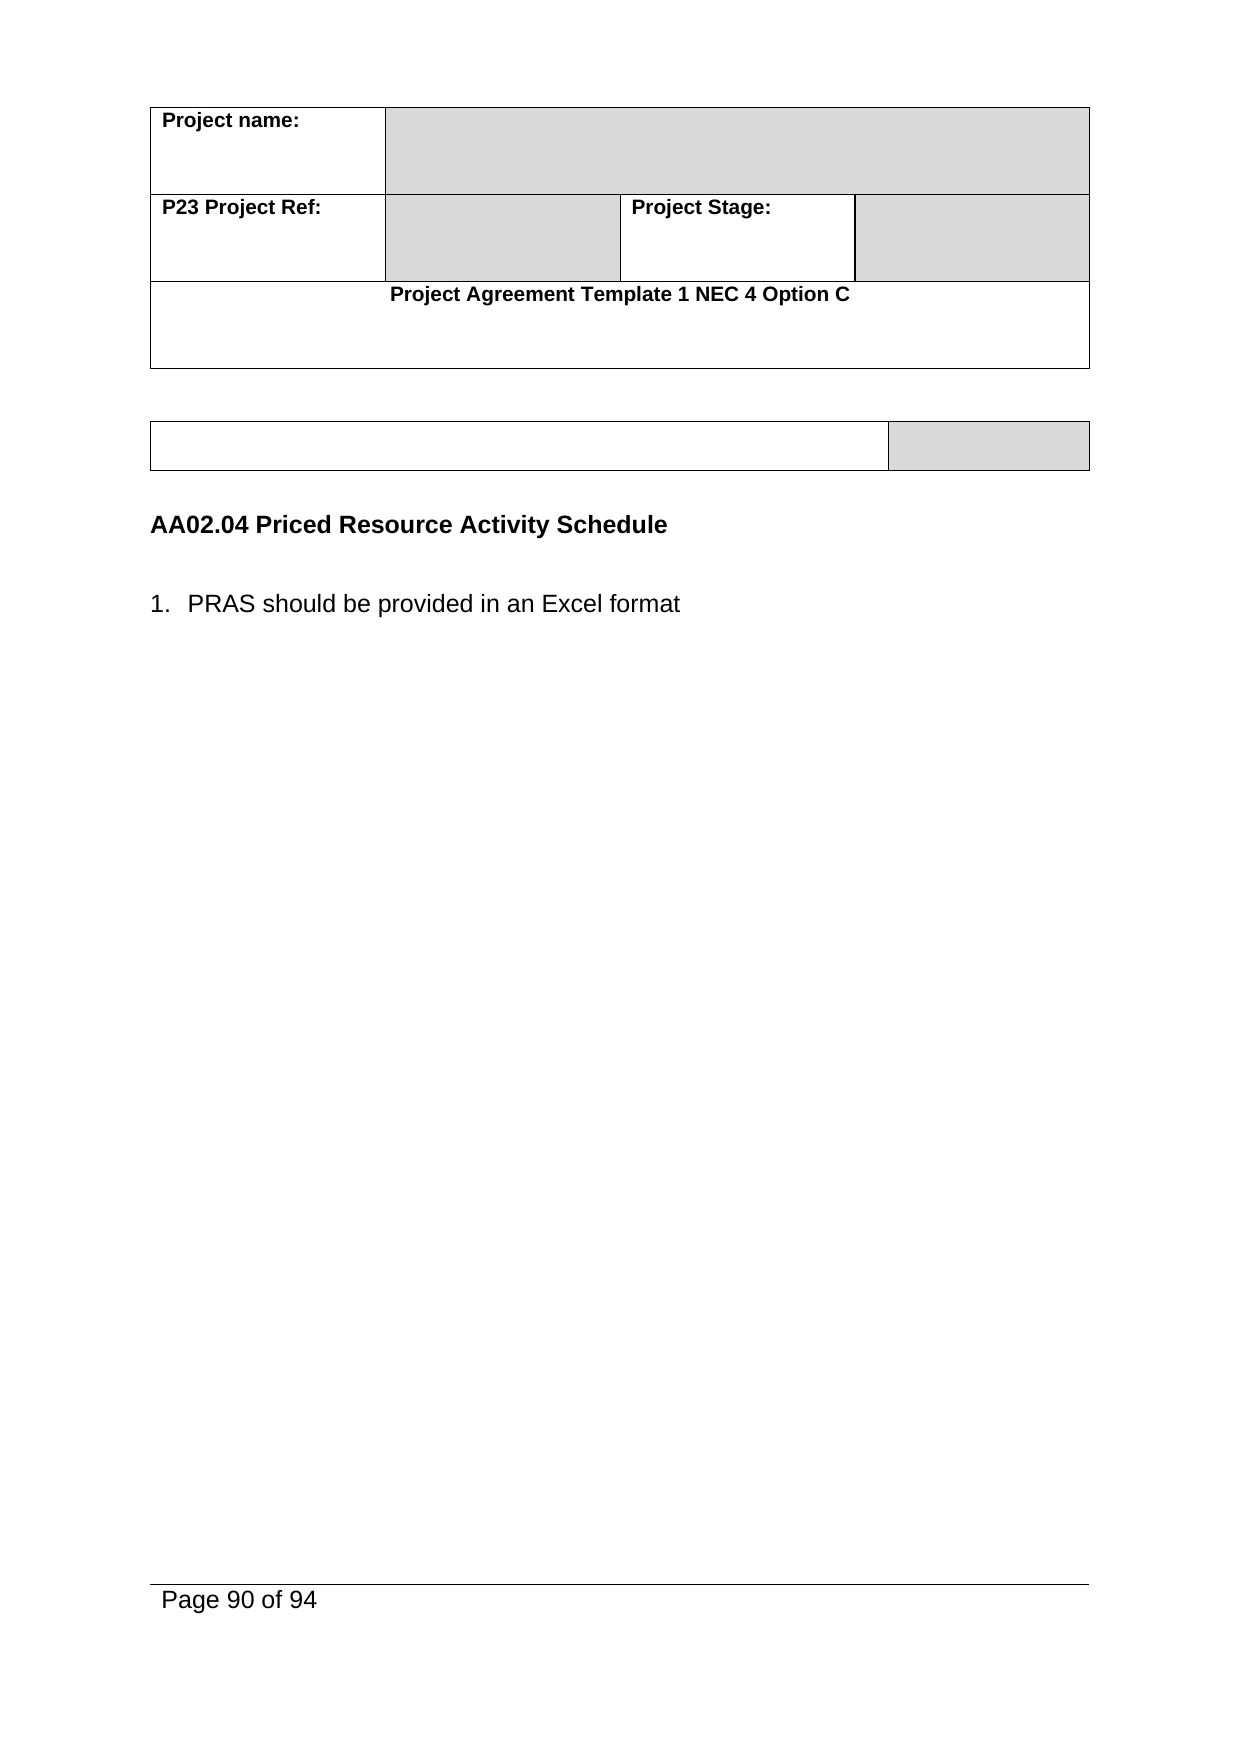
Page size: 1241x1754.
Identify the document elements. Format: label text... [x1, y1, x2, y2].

list PRAS should be provided in an Excel format [150, 589, 1090, 618]
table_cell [151, 422, 888, 470]
subtitle AA02.04 Priced Resource Activity Schedule [150, 510, 1090, 539]
table_cell £ [889, 422, 1089, 470]
